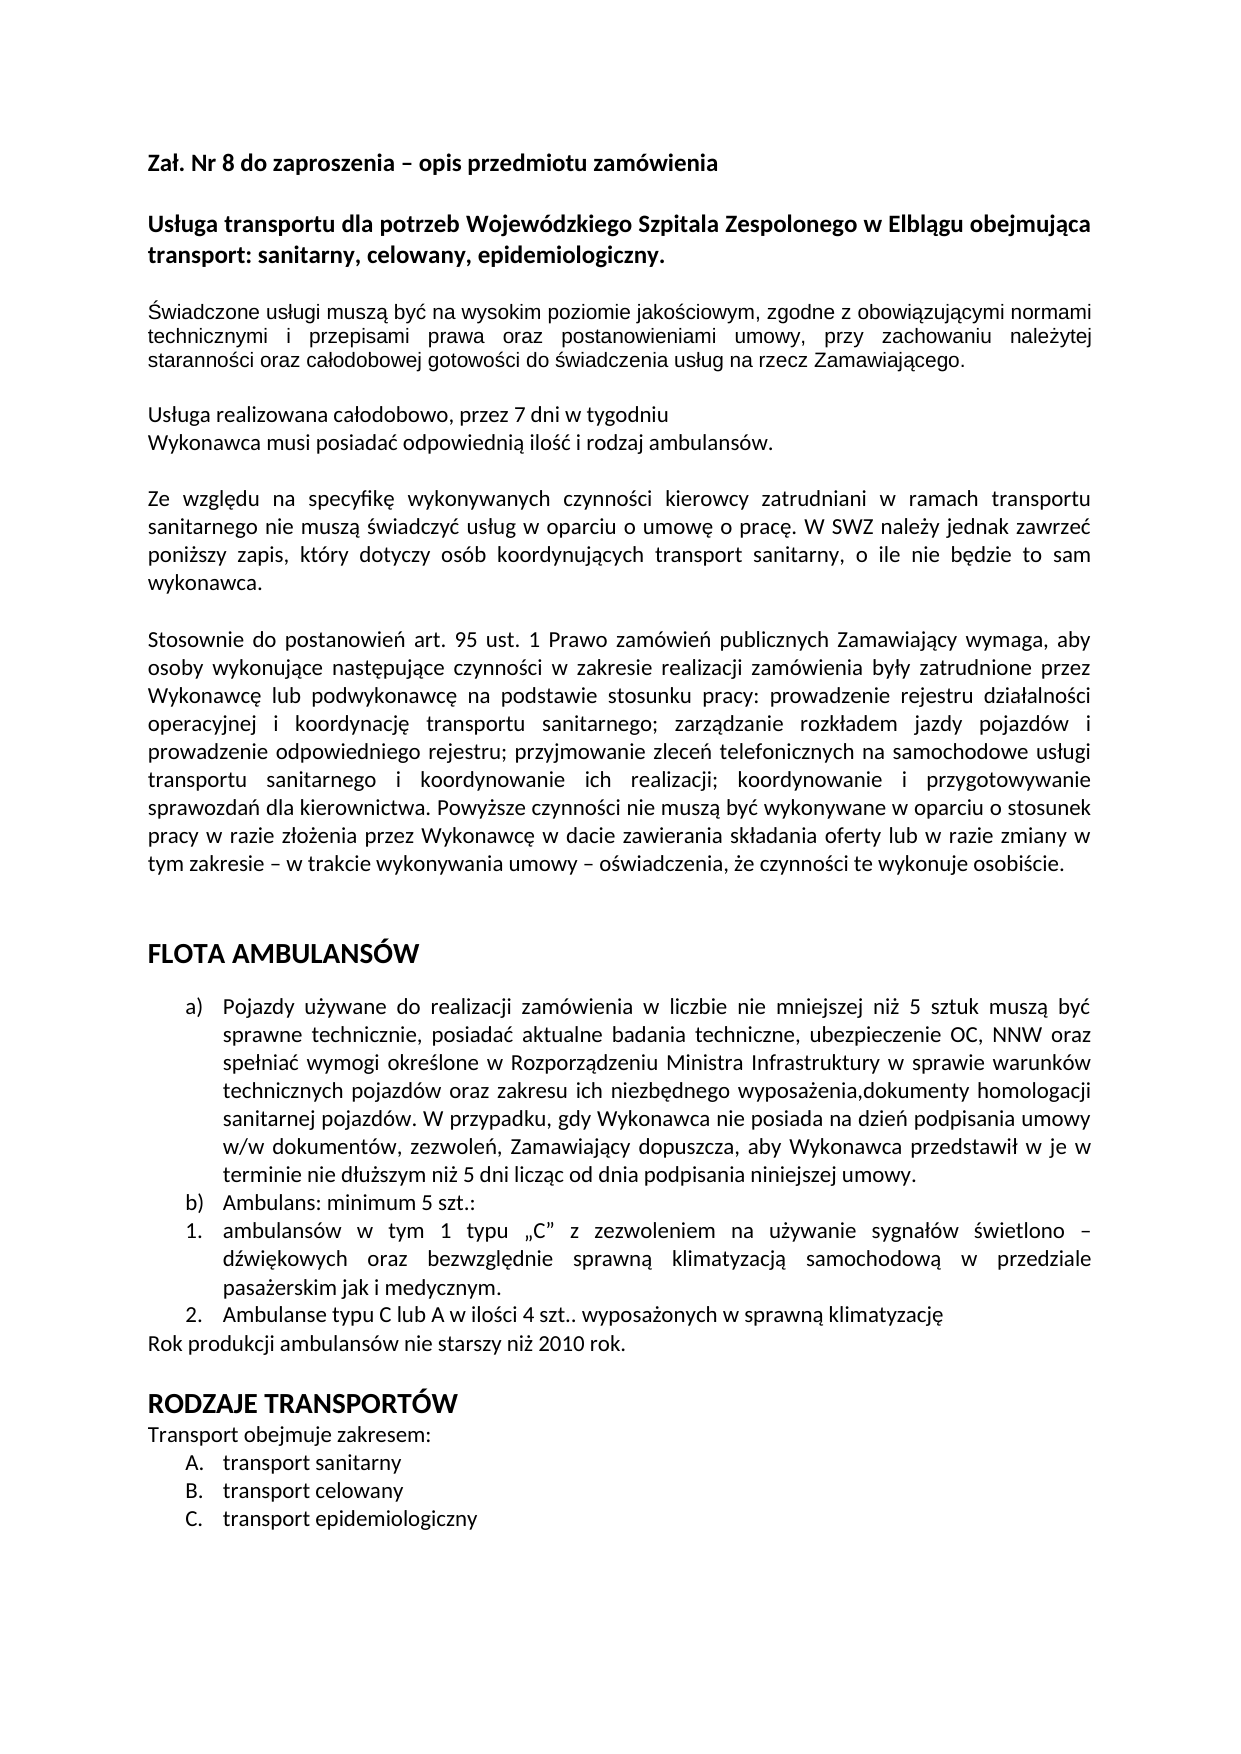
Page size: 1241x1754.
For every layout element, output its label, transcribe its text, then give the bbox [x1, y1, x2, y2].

list Ambulans: minimum 5 szt.: [185, 1188, 1093, 1217]
text Usługa transportu dla potrzeb Wojewódzkiego Szpitala Zespolonego w Elblągu obejmująca transport: sanitarny, celowany, epidemiologiczny. [148, 209, 1093, 270]
text Stosownie do postanowień art. 95 ust. 1 Prawo zamówień publicznych Zamawiający wymaga, aby osoby wykonujące następujące czynności w zakresie realizacji zamówienia były zatrudnione przez Wykonawcę lub podwykonawcę na podstawie stosunku pracy: prowadzenie rejestru działalności operacyjnej i koordynację transportu sanitarnego; zarządzanie rozkładem jazdy pojazdów i prowadzenie odpowiedniego rejestru; przyjmowanie zleceń telefonicznych na samochodowe usługi transportu sanitarnego i koordynowanie ich realizacji; koordynowanie i przygotowywanie sprawozdań dla kierownictwa. Powyższe czynności nie muszą być wykonywane w oparciu o stosunek pracy w razie złożenia przez Wykonawcę w dacie zawierania składania oferty lub w razie zmiany w tym zakresie – w trakcie wykonywania umowy – oświadczenia, że czynności te wykonuje osobiście. [148, 625, 1093, 878]
list Ambulanse typu C lub A w ilości 4 szt.. wyposażonych w sprawną klimatyzację [185, 1301, 1093, 1329]
text FLOTA AMBULANSÓW [148, 935, 1093, 970]
list transport sanitarny [185, 1448, 1093, 1476]
list transport epidemiologiczny [185, 1504, 1093, 1532]
text Świadczone usługi muszą być na wysokim poziomie jakościowym, zgodne z obowiązującymi normami technicznymi i przepisami prawa oraz postanowieniami umowy, przy zachowaniu należytej staranności oraz całodobowej gotowości do świadczenia usług na rzecz Zamawiającego. [148, 300, 1093, 372]
text RODZAJE TRANSPORTÓW [148, 1385, 1093, 1420]
text Rok produkcji ambulansów nie starszy niż 2010 rok. [148, 1329, 1093, 1357]
list Pojazdy używane do realizacji zamówienia w liczbie nie mniejszej niż 5 sztuk muszą być sprawne technicznie, posiadać aktualne badania techniczne, ubezpieczenie OC, NNW oraz spełniać wymogi określone w Rozporządzeniu Ministra Infrastruktury w sprawie warunków technicznych pojazdów oraz zakresu ich niezbędnego wyposażenia,dokumenty homologacji sanitarnej pojazdów. W przypadku, gdy Wykonawca nie posiada na dzień podpisania umowy w/w dokumentów, zezwoleń, Zamawiający dopuszcza, aby Wykonawca przedstawił w je w terminie nie dłuższym niż 5 dni licząc od dnia podpisania niniejszej umowy. [185, 992, 1093, 1188]
list transport celowany [185, 1476, 1093, 1504]
list ambulansów w tym 1 typu „C” z zezwoleniem na używanie sygnałów świetlono – dźwiękowych oraz bezwzględnie sprawną klimatyzacją samochodową w przedziale pasażerskim jak i medycznym. [185, 1217, 1093, 1301]
text Zał. Nr 8 do zaproszenia – opis przedmiotu zamówienia [148, 148, 1093, 178]
text Wykonawca musi posiadać odpowiednią ilość i rodzaj ambulansów. [148, 428, 1093, 456]
text Ze względu na specyfikę wykonywanych czynności kierowcy zatrudniani w ramach transportu sanitarnego nie muszą świadczyć usług w oparciu o umowę o pracę. W SWZ należy jednak zawrzeć poniższy zapis, który dotyczy osób koordynujących transport sanitarny, o ile nie będzie to sam wykonawca. [148, 484, 1093, 596]
text Transport obejmuje zakresem: [148, 1420, 1093, 1448]
text Usługa realizowana całodobowo, przez 7 dni w tygodniu [148, 400, 1093, 428]
